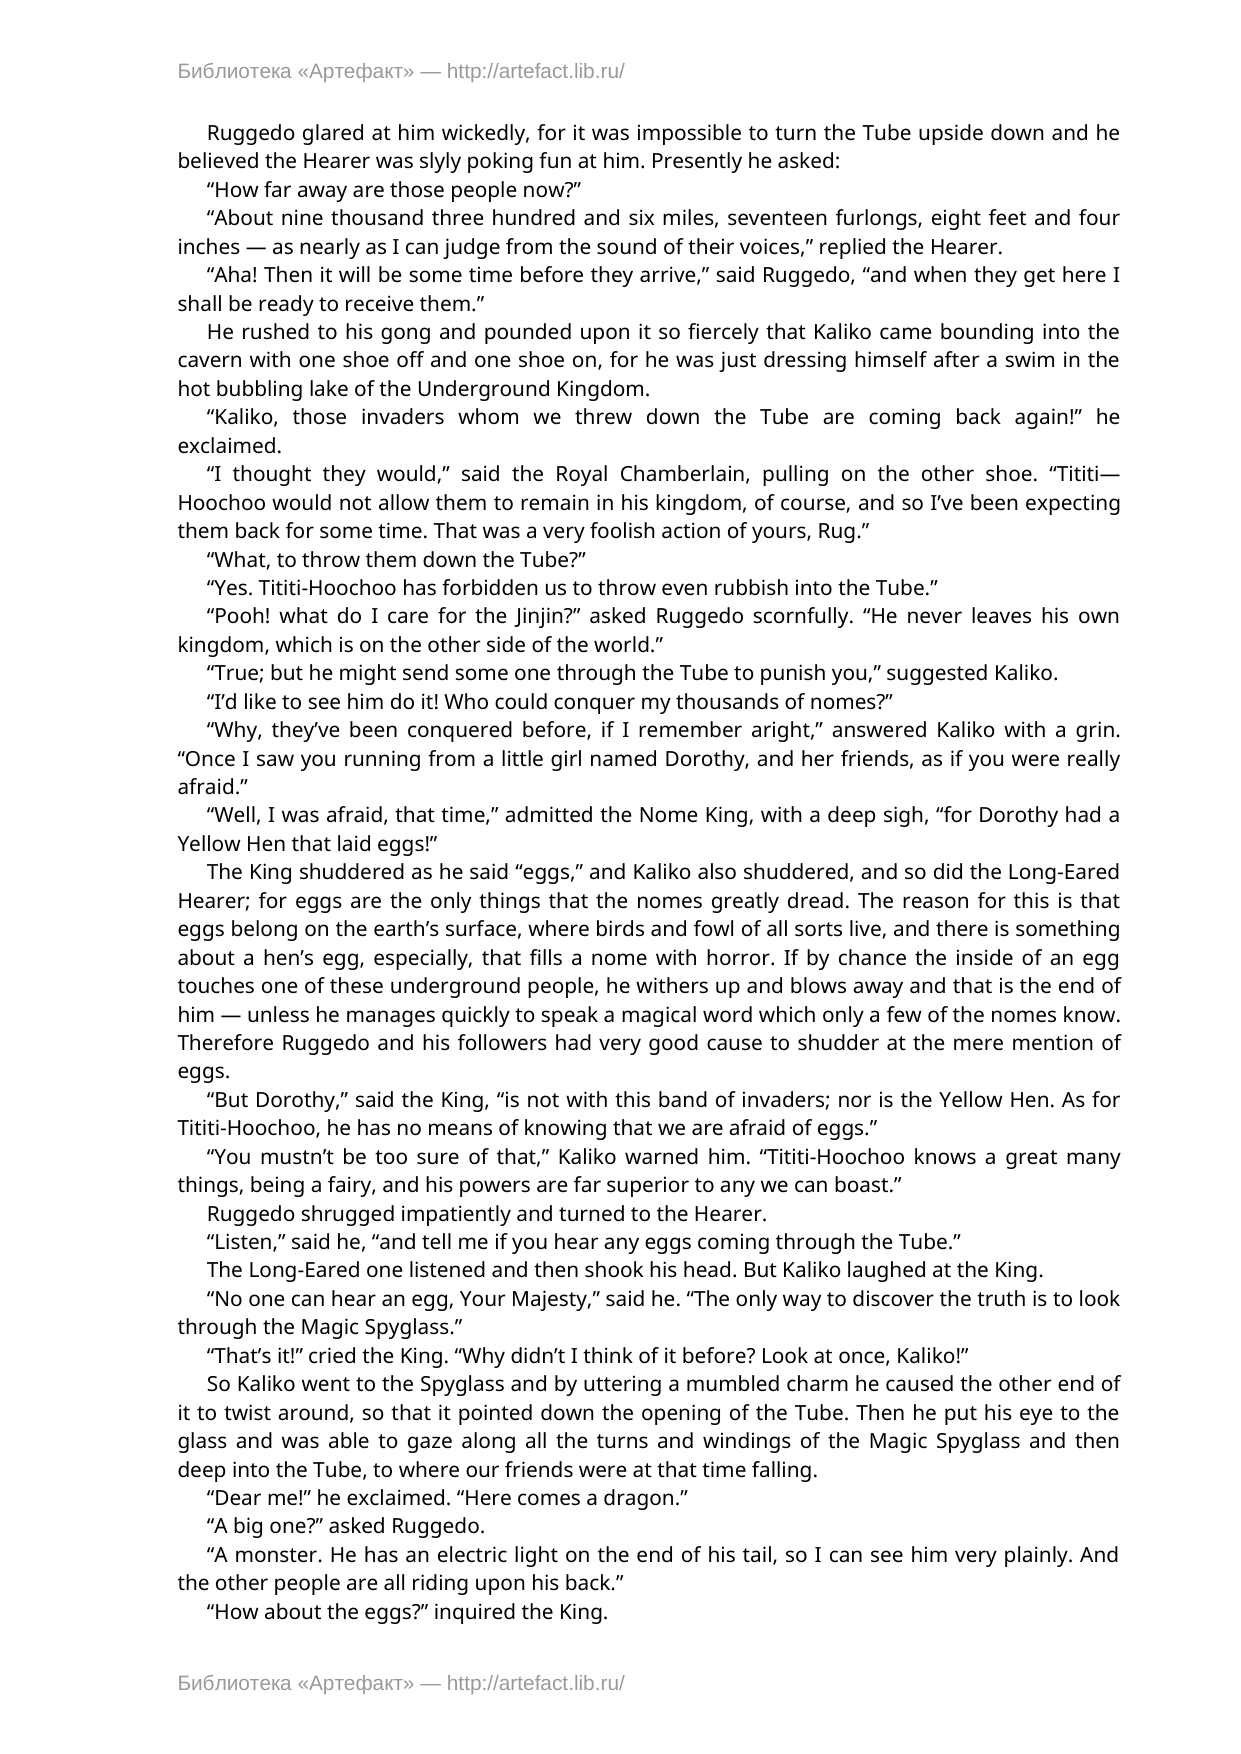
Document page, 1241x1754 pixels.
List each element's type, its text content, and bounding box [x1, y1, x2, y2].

text “You mustn’t be too sure of that,” Kaliko warned him. “Tititi-Hoochoo knows a great many things, being a fairy, and his powers are far superior to any we can boast.” [177, 1142, 1122, 1199]
text “Why, they’ve been conquered before, if I remember aright,” answered Kaliko with a grin. “Once I saw you running from a little girl named Dorothy, and her friends, as if you were really afraid.” [177, 715, 1122, 801]
text “A monster. He has an electric light on the end of his tail, so I can see him very plainly. And the other people are all riding upon his back.” [177, 1540, 1122, 1597]
text The King shuddered as he said “eggs,” and Kaliko also shuddered, and so did the Long-Eared Hearer; for eggs are the only things that the nomes greatly dread. The reason for this is that eggs belong on the earth’s surface, where birds and fowl of all sorts live, and there is something about a hen’s egg, especially, that fills a nome with horror. If by chance the inside of an egg touches one of these underground people, he withers up and blows away and that is the end of him — unless he manages quickly to speak a magical word which only a few of the nomes know. Therefore Ruggedo and his followers had very good cause to shudder at the mere mention of eggs. [177, 857, 1122, 1085]
text “How far away are those people now?” [177, 175, 1122, 203]
text “Yes. Tititi-Hoochoo has forbidden us to throw even rubbish into the Tube.” [177, 573, 1122, 602]
text “True; but he might send some one through the Tube to punish you,” suggested Kaliko. [177, 658, 1122, 687]
text “About nine thousand three hundred and six miles, seventeen furlongs, eight feet and four inches — as nearly as I can judge from the sound of their voices,” replied the Hearer. [177, 203, 1122, 260]
text “What, to throw them down the Tube?” [177, 545, 1122, 573]
text “Pooh! what do I care for the Jinjin?” asked Ruggedo scornfully. “He never leaves his own kingdom, which is on the other side of the world.” [177, 602, 1122, 658]
text So Kaliko went to the Spyglass and by uttering a mumbled charm he caused the other end of it to twist around, so that it pointed down the opening of the Tube. Then he put his eye to the glass and was able to gaze along all the turns and windings of the Magic Spyglass and then deep into the Tube, to where our friends were at that time falling. [177, 1369, 1122, 1483]
text “Dear me!” he exclaimed. “Here comes a dragon.” [177, 1483, 1122, 1512]
text “Listen,” said he, “and tell me if you hear any eggs coming through the Tube.” [177, 1227, 1122, 1256]
text “No one can hear an egg, Your Majesty,” said he. “The only way to discover the truth is to look through the Magic Spyglass.” [177, 1284, 1122, 1341]
text Ruggedo shrugged impatiently and turned to the Hearer. [177, 1199, 1122, 1227]
text “How about the eggs?” inquired the King. [177, 1597, 1122, 1625]
text “Well, I was afraid, that time,” admitted the Nome King, with a deep sigh, “for Dorothy had a Yellow Hen that laid eggs!” [177, 801, 1122, 857]
text “I’d like to see him do it! Who could conquer my thousands of nomes?” [177, 687, 1122, 715]
text The Long-Eared one listened and then shook his head. But Kaliko laughed at the King. [177, 1256, 1122, 1284]
text Ruggedo glared at him wickedly, for it was impossible to turn the Tube upside down and he believed the Hearer was slyly poking fun at him. Presently he asked: [177, 118, 1122, 175]
text “Aha! Then it will be some time before they arrive,” said Ruggedo, “and when they get here I shall be ready to receive them.” [177, 260, 1122, 317]
text “That’s it!” cried the King. “Why didn’t I think of it before? Look at once, Kaliko!” [177, 1341, 1122, 1369]
text He rushed to his gong and pounded upon it so fiercely that Kaliko came bounding into the cavern with one shoe off and one shoe on, for he was just dressing himself after a swim in the hot bubbling lake of the Underground Kingdom. [177, 317, 1122, 402]
text “Kaliko, those invaders whom we threw down the Tube are coming back again!” he exclaimed. [177, 402, 1122, 459]
text “A big one?” asked Ruggedo. [177, 1512, 1122, 1540]
text “But Dorothy,” said the King, “is not with this band of invaders; nor is the Yellow Hen. As for Tititi-Hoochoo, he has no means of knowing that we are afraid of eggs.” [177, 1085, 1122, 1142]
text “I thought they would,” said the Royal Chamberlain, pulling on the other shoe. “Tititi— Hoochoo would not allow them to remain in his kingdom, of course, and so I’ve been expecting them back for some time. That was a very foolish action of yours, Rug.” [177, 459, 1122, 545]
